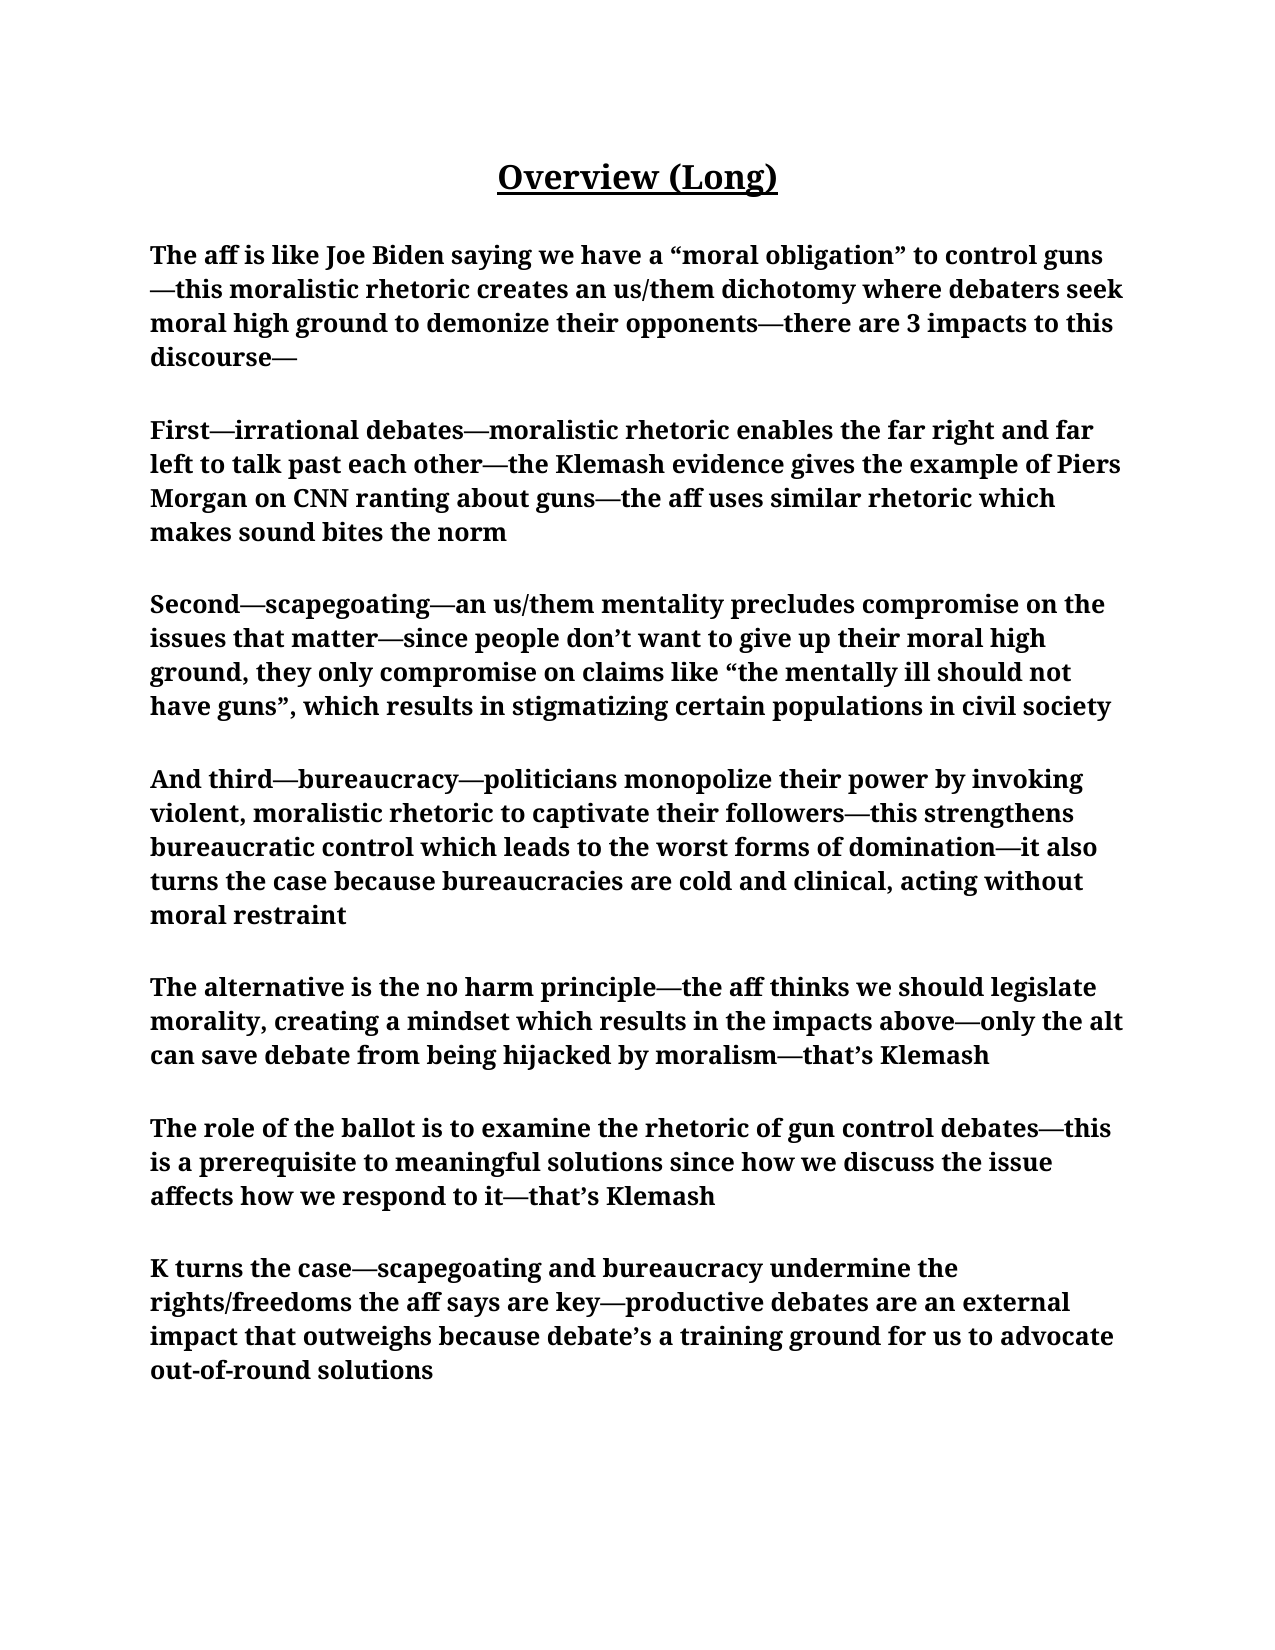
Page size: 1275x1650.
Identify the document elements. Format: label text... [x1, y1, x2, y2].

subtitle The aff is like Joe Biden saying we have a “moral obligation” to control guns—this moralistic rhetoric creates an us/them dichotomy where debaters seek moral high ground to demonize their opponents—there are 3 impacts to this discourse— [150, 238, 1125, 374]
subtitle Second—scapegoating—an us/them mentality precludes compromise on the issues that matter—since people don’t want to give up their moral high ground, they only compromise on claims like “the mentally ill should not have guns”, which results in stigmatizing certain populations in civil society [150, 587, 1125, 723]
subtitle The role of the ballot is to examine the rhetoric of gun control debates—this is a prerequisite to meaningful solutions since how we discuss the issue affects how we respond to it—that’s Klemash [150, 1110, 1125, 1212]
subtitle The alternative is the no harm principle—the aff thinks we should legislate morality, creating a mindset which results in the impacts above—only the alt can save debate from being hijacked by moralism—that’s Klemash [150, 970, 1125, 1072]
subtitle Overview (Long) [150, 154, 1125, 199]
subtitle K turns the case—scapegoating and bureaucracy undermine the rights/freedoms the aff says are key—productive debates are an external impact that outweighs because debate’s a training ground for us to advocate out-of-round solutions [150, 1251, 1125, 1387]
subtitle First—irrational debates—moralistic rhetoric enables the far right and far left to talk past each other—the Klemash evidence gives the example of Piers Morgan on CNN ranting about guns—the aff uses similar rhetoric which makes sound bites the norm [150, 412, 1125, 548]
subtitle And third—bureaucracy—politicians monopolize their power by invoking violent, moralistic rhetoric to captivate their followers—this strengthens bureaucratic control which leads to the worst forms of domination—it also turns the case because bureaucracies are cold and clinical, acting without moral restraint [150, 761, 1125, 932]
